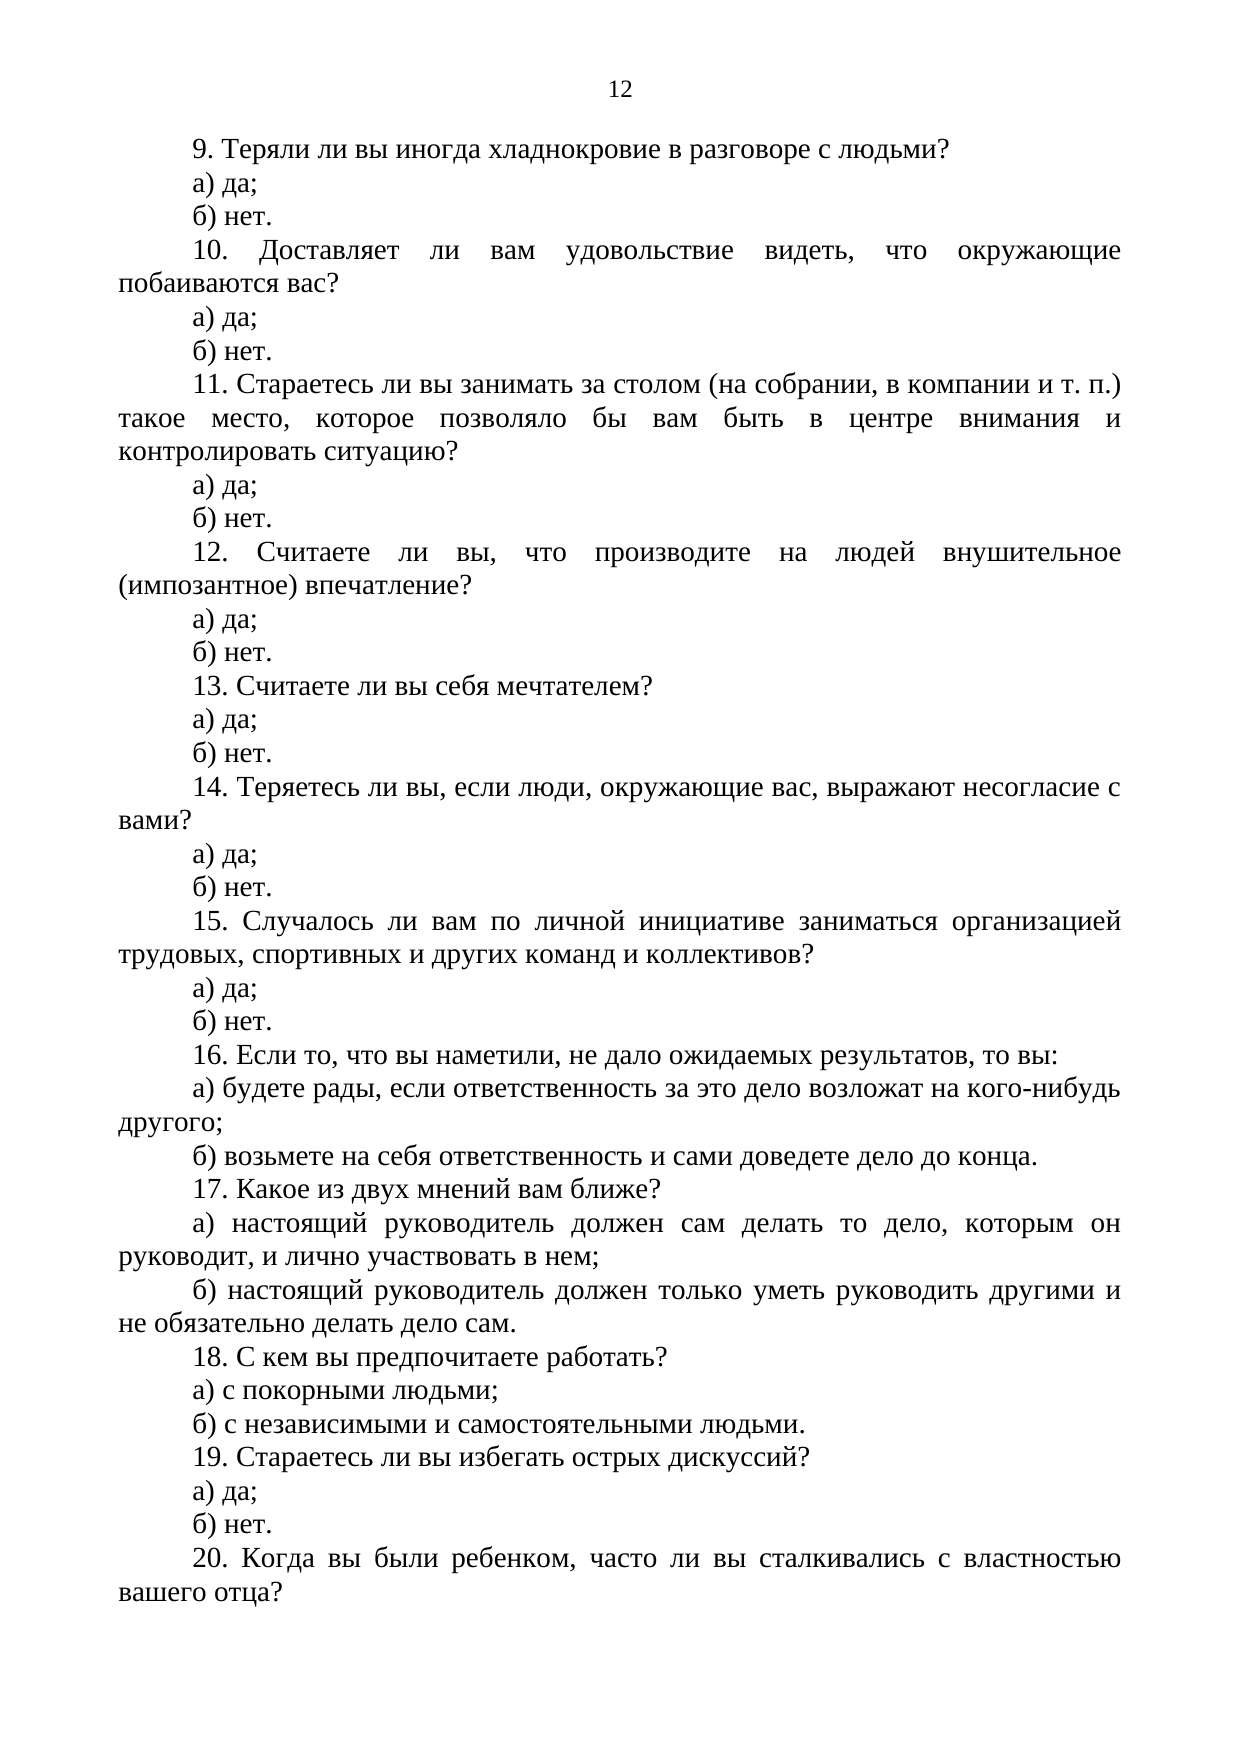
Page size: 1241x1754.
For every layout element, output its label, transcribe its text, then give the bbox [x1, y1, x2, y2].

text б) нет. [118, 735, 1122, 769]
text б) настоящий руководитель должен только уметь руководить другими и не обязательно делать дело сам. [118, 1272, 1122, 1339]
text а) да; [118, 165, 1122, 198]
text б) нет. [118, 1003, 1122, 1037]
text 14. Теряетесь ли вы, если люди, окружающие вас, выражают несогласие с вами? [118, 769, 1122, 836]
text а) да; [118, 467, 1122, 500]
text б) нет. [118, 634, 1122, 668]
text 16. Если то, что вы наметили, не дало ожидаемых результатов, то вы: [118, 1037, 1122, 1071]
text 19. Стараетесь ли вы избегать острых дискуссий? [118, 1439, 1122, 1473]
text а) да; [118, 1473, 1122, 1507]
text б) нет. [118, 500, 1122, 534]
text а) да; [118, 702, 1122, 735]
text б) с независимыми и самостоятельными людьми. [118, 1406, 1122, 1439]
text б) возьмете на себя ответственность и сами доведете дело до конца. [118, 1138, 1122, 1171]
text а) да; [118, 970, 1122, 1003]
text 17. Какое из двух мнений вам ближе? [118, 1171, 1122, 1205]
text 13. Считаете ли вы себя мечтателем? [118, 668, 1122, 702]
text а) да; [118, 299, 1122, 333]
text 11. Стараетесь ли вы занимать за столом (на собрании, в компании и т. п.) такое место, которое позволяло бы вам быть в центре внимания и контролировать ситуацию? [118, 366, 1122, 467]
text б) нет. [118, 1507, 1122, 1540]
text а) с покорными людьми; [118, 1372, 1122, 1406]
text 9. Теряли ли вы иногда хладнокровие в разговоре с людьми? [118, 131, 1122, 165]
text 10. Доставляет ли вам удовольствие видеть, что окружающие побаиваются вас? [118, 232, 1122, 299]
text а) да; [118, 601, 1122, 634]
text а) да; [118, 836, 1122, 869]
text 20. Когда вы были ребенком, часто ли вы сталкивались с властностью вашего отца? [118, 1540, 1122, 1607]
text б) нет. [118, 869, 1122, 903]
text а) будете рады, если ответственность за это дело возложат на кого-нибудь другого; [118, 1071, 1122, 1138]
text б) нет. [118, 333, 1122, 366]
text 15. Случалось ли вам по личной инициативе заниматься организацией трудовых, спортивных и других команд и коллективов? [118, 903, 1122, 970]
text а) настоящий руководитель должен сам делать то дело, которым он руководит, и лично участвовать в нем; [118, 1205, 1122, 1272]
text 12. Считаете ли вы, что производите на людей внушительное (импозантное) впечатление? [118, 534, 1122, 601]
text б) нет. [118, 198, 1122, 232]
text 18. С кем вы предпочитаете работать? [118, 1339, 1122, 1372]
